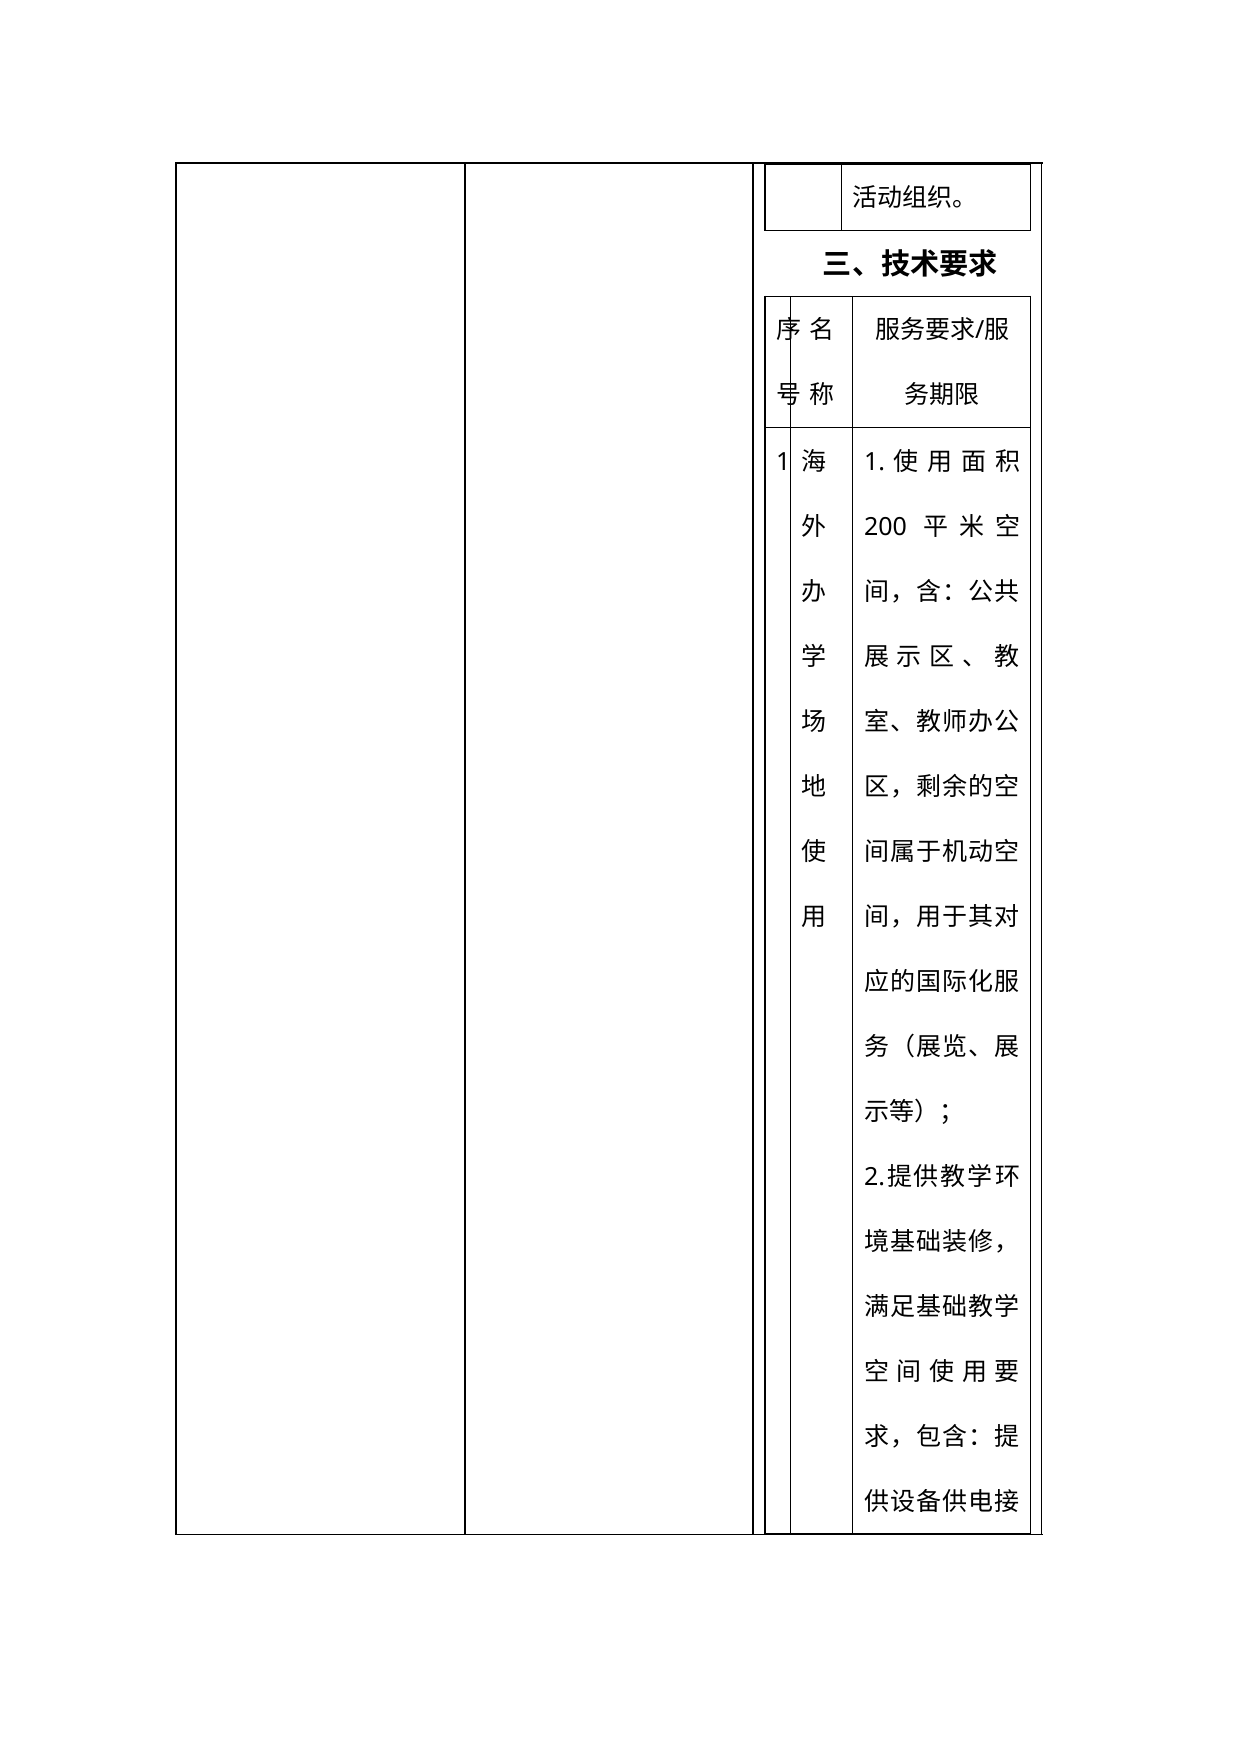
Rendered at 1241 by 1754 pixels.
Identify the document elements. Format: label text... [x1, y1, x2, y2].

table_cell 1 [177, 164, 464, 1534]
table_cell ▲ [466, 164, 752, 1534]
